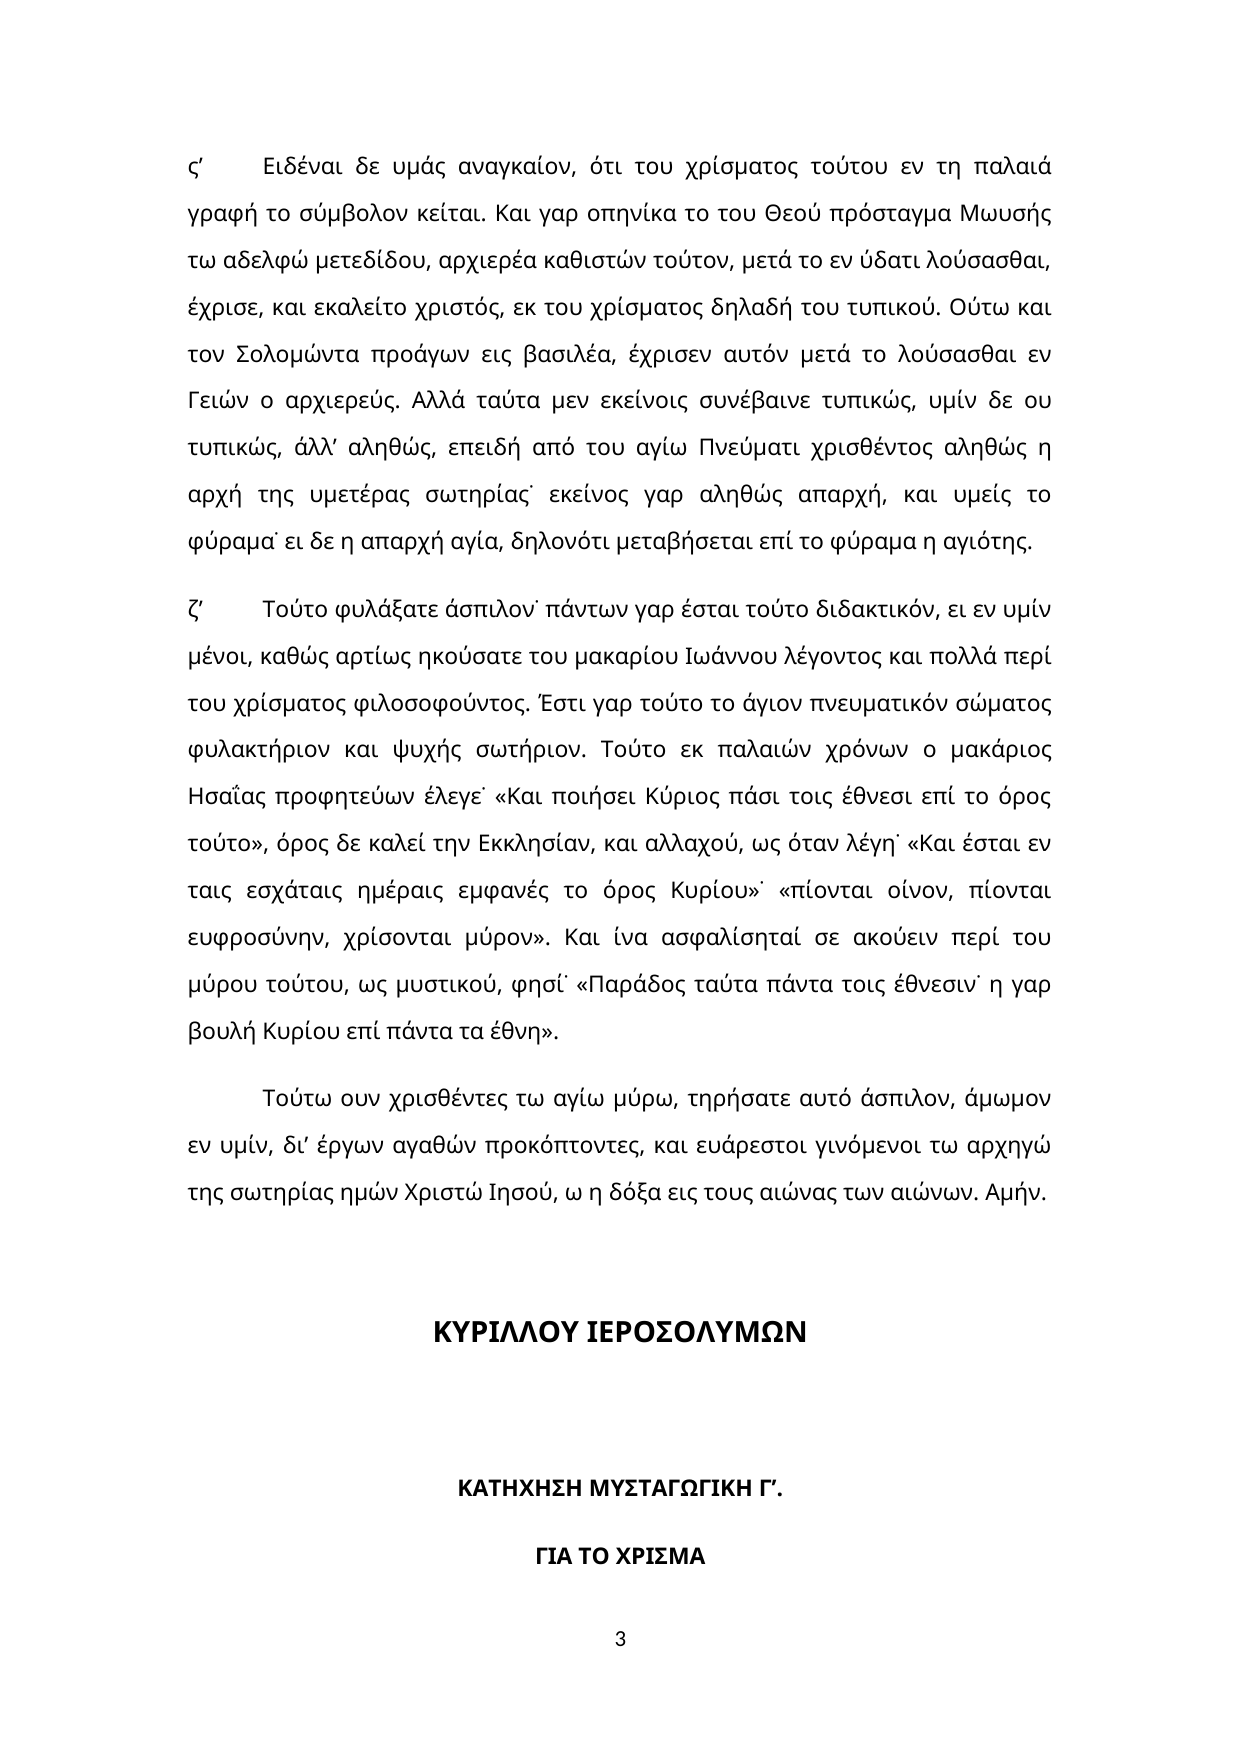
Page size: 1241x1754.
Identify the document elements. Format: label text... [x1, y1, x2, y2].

text ζ’ Τούτο φυλάξατε άσπιλον˙ πάντων γαρ έσται τούτο διδακτικόν, ει εν υμίν μένοι, καθώς αρτίως ηκούσατε του μακαρίου Ιωάννου λέγοντος και πολλά περί του χρίσματος φιλοσοφούντος. Έστι γαρ τούτο το άγιον πνευματικόν σώματος φυλακτήριον και ψυχής σωτήριον. Τούτο εκ παλαιών χρόνων ο μακάριος Ησαΐας προφητεύων έλεγε˙ «Και ποιήσει Κύριος πάσι τοις έθνεσι επί το όρος τούτο», όρος δε καλεί την Εκκλησίαν, και αλλαχού, ως όταν λέγη˙ «Και έσται εν ταις εσχάταις ημέραις εμφανές το όρος Κυρίου»˙ «πίονται οίνον, πίονται ευφροσύνην, χρίσονται μύρον». Και ίνα ασφαλίσηταί σε ακούειν περί του μύρου τούτου, ως μυστικού, φησί˙ «Παράδος ταύτα πάντα τοις έθνεσιν˙ η γαρ βουλή Κυρίου επί πάντα τα έθνη». [187, 593, 1053, 1046]
text ΚΥΡΙΛΛΟΥ ΙΕΡΟΣΟΛΥΜΩΝ [187, 1311, 1053, 1351]
text Τούτω ουν χρισθέντες τω αγίω μύρω, τηρήσατε αυτό άσπιλον, άμωμον εν υμίν, δι’ έργων αγαθών προκόπτοντες, και ευάρεστοι γινόμενοι τω αρχηγώ της σωτηρίας ημών Χριστώ Ιησού, ω η δόξα εις τους αιώνας των αιώνων. Αμήν. [187, 1082, 1053, 1207]
text ς’ Ειδέναι δε υμάς αναγκαίον, ότι του χρίσματος τούτου εν τη παλαιά γραφή το σύμβολον κείται. Και γαρ οπηνίκα το του Θεού πρόσταγμα Μωυσής τω αδελφώ μετεδίδου, αρχιερέα καθιστών τούτον, μετά το εν ύδατι λούσασθαι, έχρισε, και εκαλείτο χριστός, εκ του χρίσματος δηλαδή του τυπικού. Ούτω και τον Σολομώντα προάγων εις βασιλέα, έχρισεν αυτόν μετά το λούσασθαι εν Γειών ο αρχιερεύς. Αλλά ταύτα μεν εκείνοις συνέβαινε τυπικώς, υμίν δε ου τυπικώς, άλλ’ αληθώς, επειδή από του αγίω Πνεύματι χρισθέντος αληθώς η αρχή της υμετέρας σωτηρίας˙ εκείνος γαρ αληθώς απαρχή, και υμείς το φύραμα˙ ει δε η απαρχή αγία, δηλονότι μεταβήσεται επί το φύραμα η αγιότης. [187, 150, 1053, 556]
text ΚΑΤΗΧΗΣΗ ΜΥΣΤΑΓΩΓΙΚΗ Γ’. [187, 1472, 1053, 1503]
text ΓΙΑ ΤΟ ΧΡΙΣΜΑ [187, 1540, 1053, 1571]
